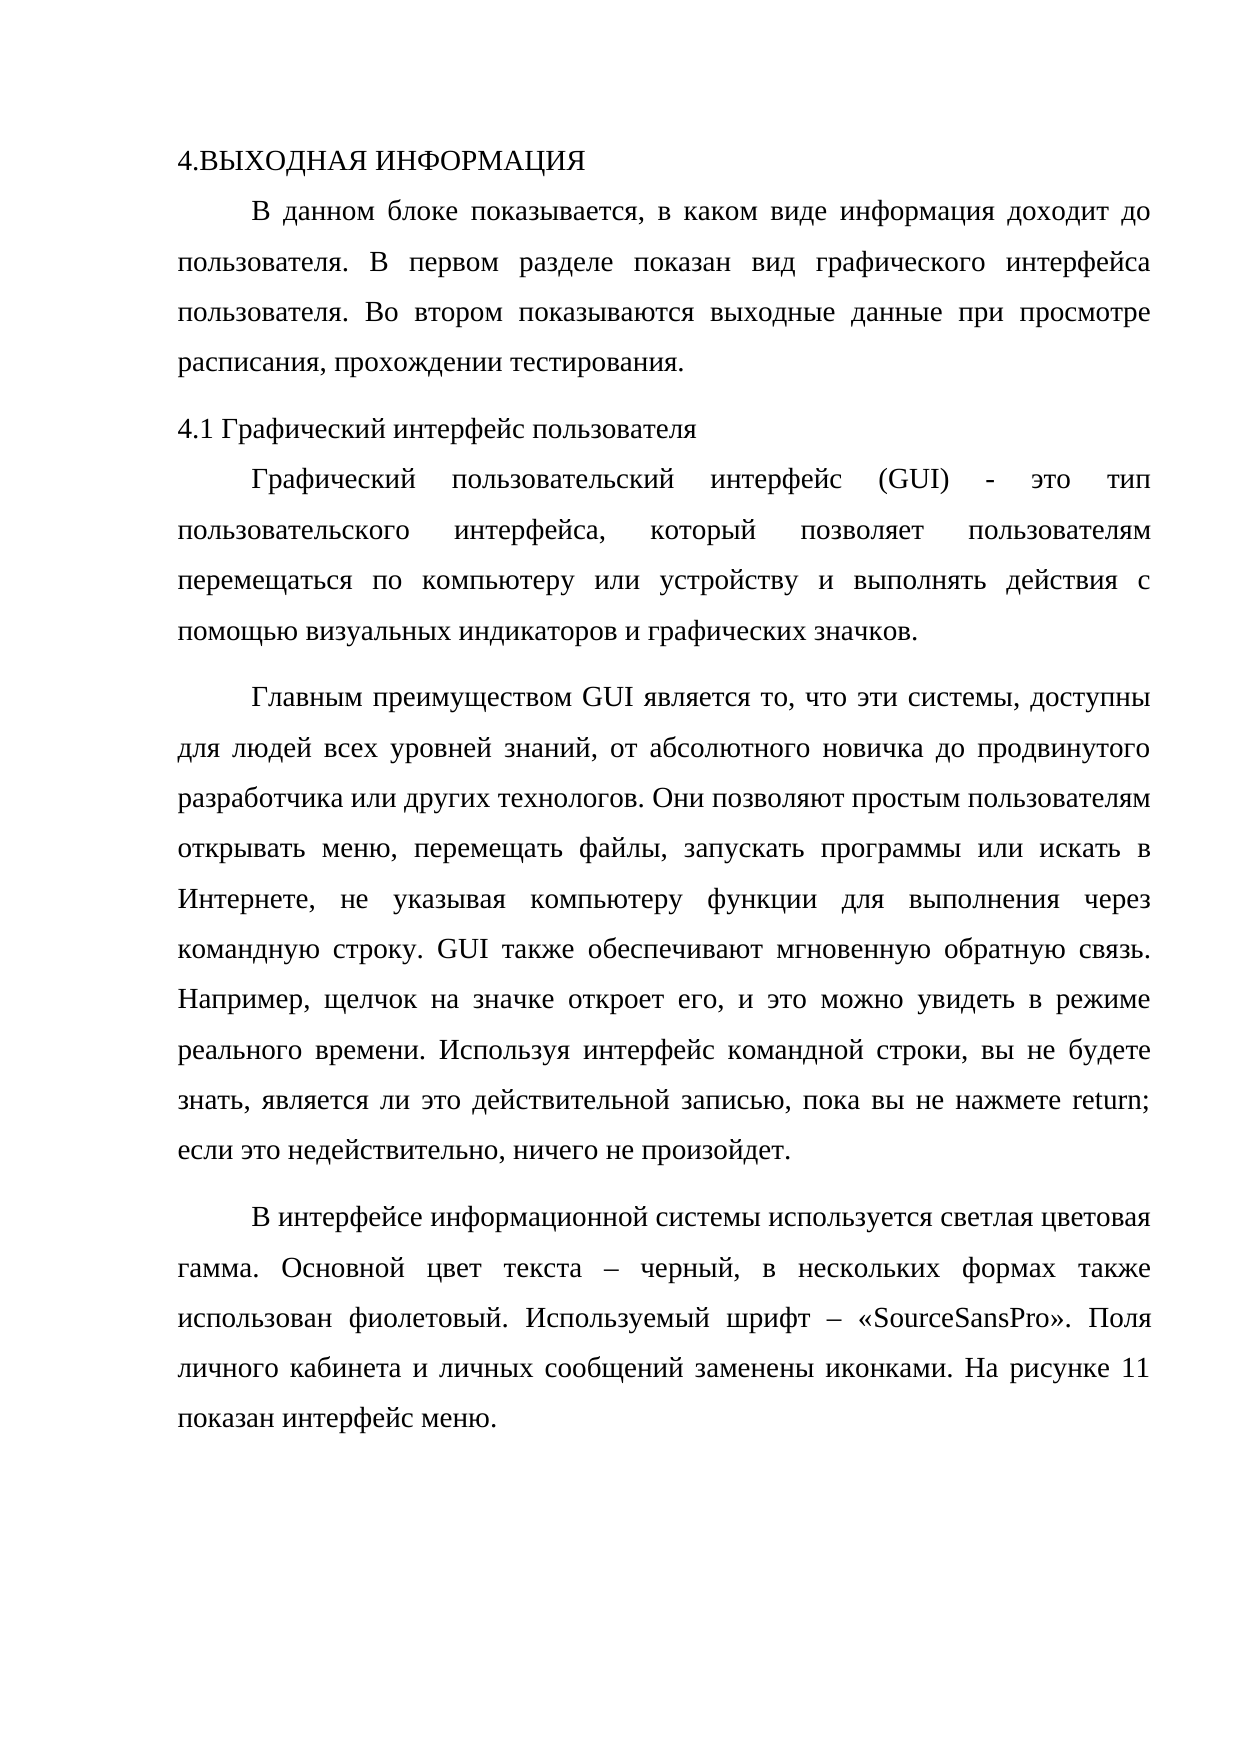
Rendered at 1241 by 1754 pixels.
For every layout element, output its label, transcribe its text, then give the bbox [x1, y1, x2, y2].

subtitle 4.ВЫХОДНАЯ ИНФОРМАЦИЯ [177, 143, 1152, 177]
text Графический пользовательский интерфейс (GUI) - это тип пользовательского интерфейса, который позволяет пользователям перемещаться по компьютеру или устройству и выполнять действия с помощью визуальных индикаторов и графических значков. [177, 462, 1152, 646]
text В данном блоке показывается, в каком виде информация доходит до пользователя. В первом разделе показан вид графического интерфейса пользователя. Во втором показываются выходные данные при просмотре расписания, прохождении тестирования. [177, 193, 1152, 378]
subtitle 4.1 Графический интерфейс пользователя [177, 411, 1152, 445]
text Главным преимуществом GUI является то, что эти системы, доступны для людей всех уровней знаний, от абсолютного новичка до продвинутого разработчика или других технологов. Они позволяют простым пользователям открывать меню, перемещать файлы, запускать программы или искать в Интернете, не указывая компьютеру функции для выполнения через командную строку. GUI также обеспечивают мгновенную обратную связь. Например, щелчок на значке откроет его, и это можно увидеть в режиме реального времени. Используя интерфейс командной строки, вы не будете знать, является ли это действительной записью, пока вы не нажмете return; если это недействительно, ничего не произойдет. [177, 679, 1152, 1166]
text В интерфейсе информационной системы используется светлая цветовая гамма. Основной цвет текста – черный, в нескольких формах также использован фиолетовый. Используемый шрифт – «SourceSansPro». Поля личного кабинета и личных сообщений заменены иконками. На рисунке 11 показан интерфейс меню. [177, 1199, 1152, 1434]
